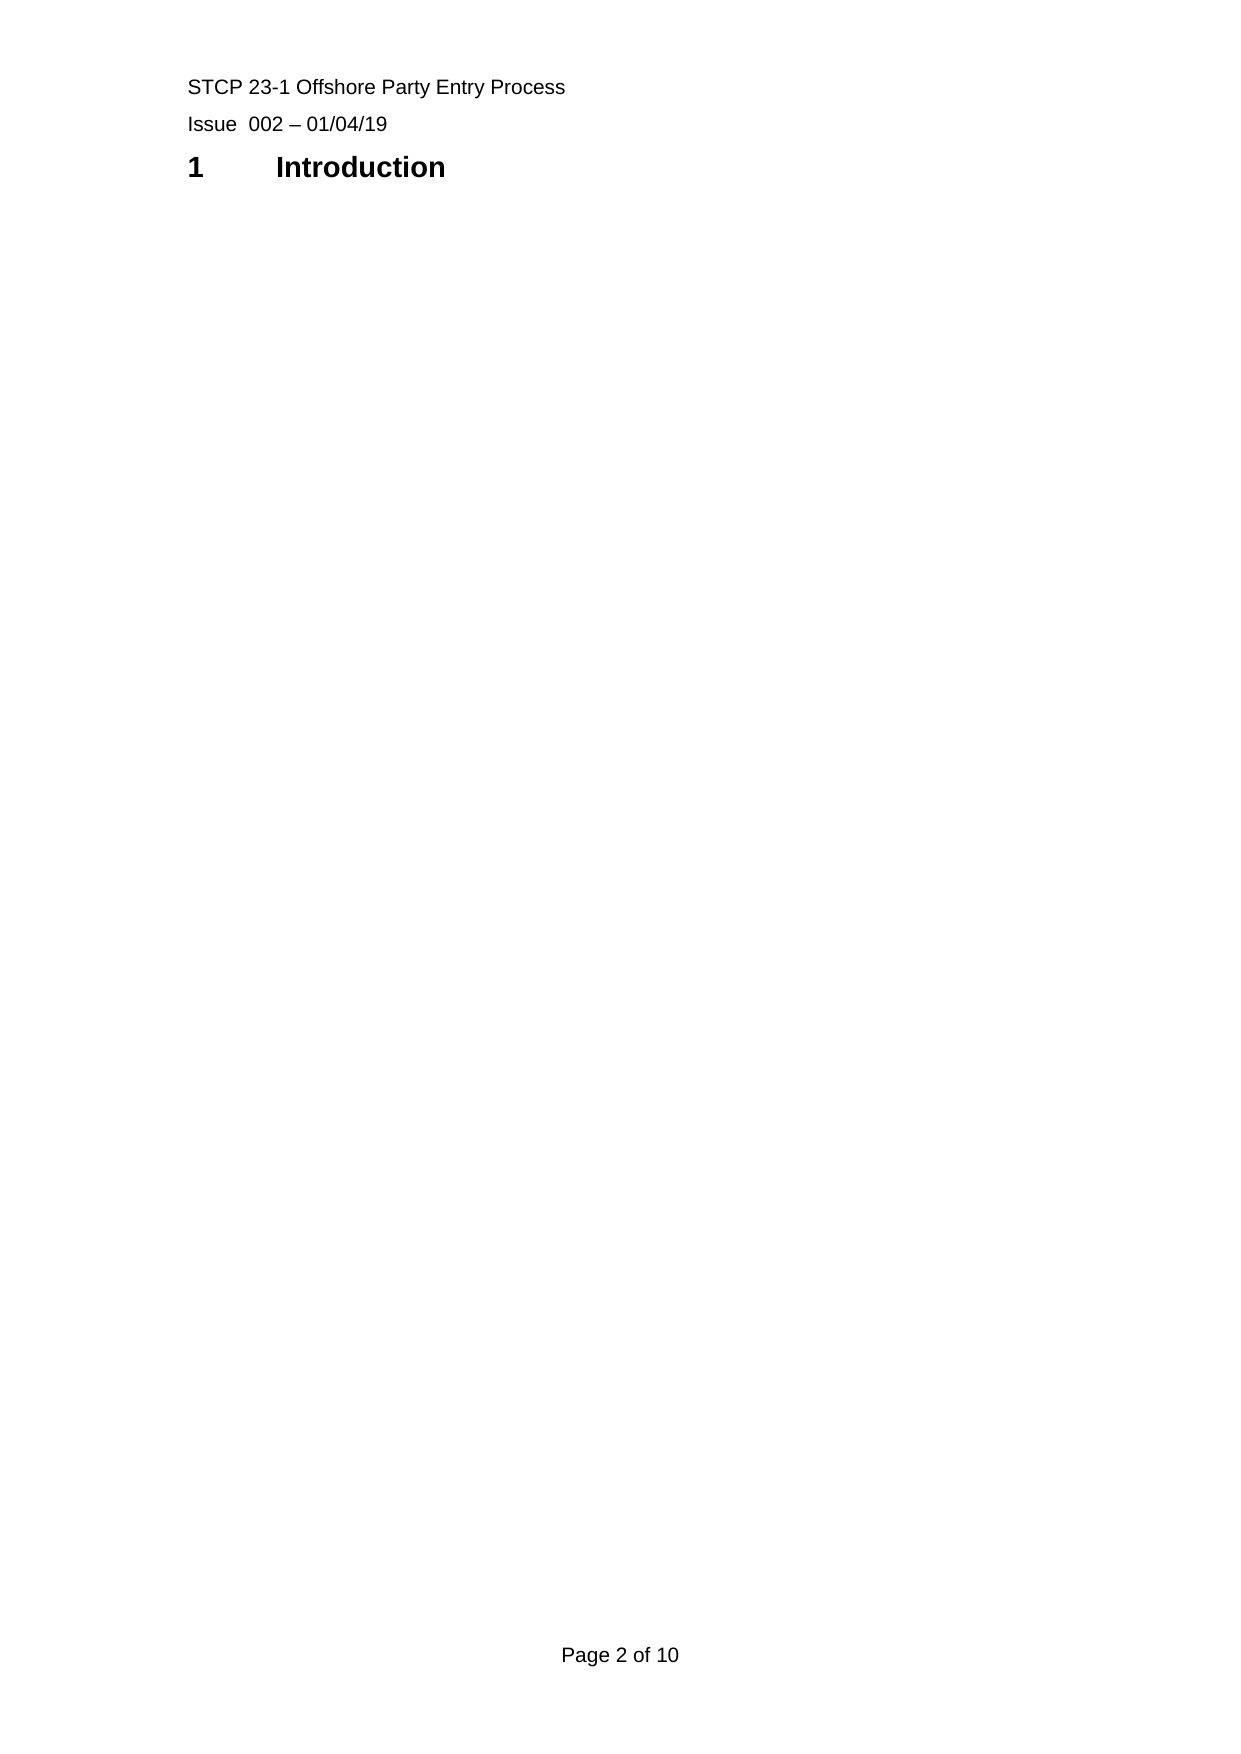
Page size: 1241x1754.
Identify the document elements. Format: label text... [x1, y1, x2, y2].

subtitle Introduction [187, 150, 1053, 183]
